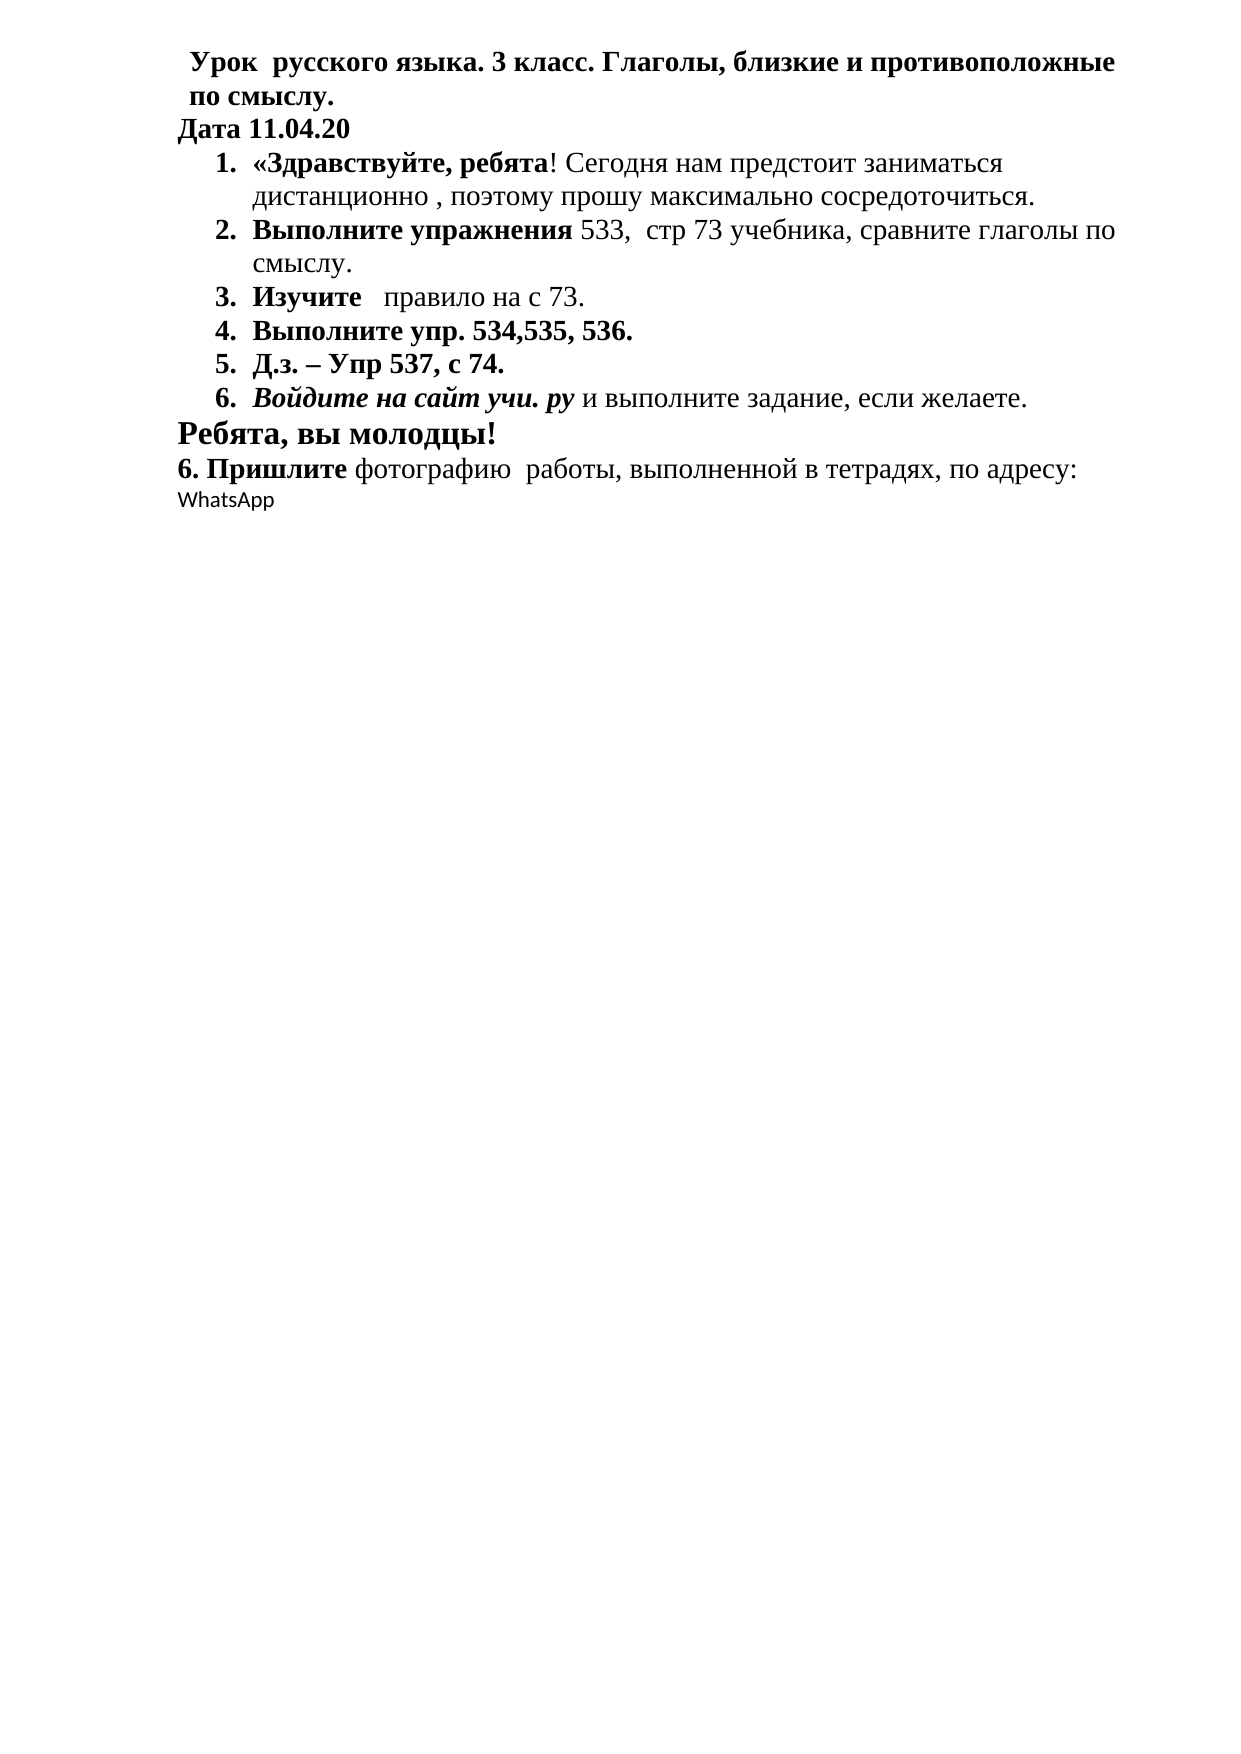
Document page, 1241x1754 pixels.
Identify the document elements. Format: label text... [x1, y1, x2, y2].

text WhatsApp [177, 485, 1152, 513]
text 6. Пришлите фотографию работы, выполненной в тетрадях, по адресу: [177, 452, 1152, 485]
list Выполните упражнения 533, стр 73 учебника, сравните глаголы по смыслу. [215, 212, 1152, 279]
text Урок русского языка. 3 класс. Глаголы, близкие и противоположные по смыслу. [189, 44, 1140, 111]
text Ребята, вы молодцы! [177, 413, 1152, 452]
text Дата 11.04.20 [177, 111, 1152, 145]
list Д.з. – Упр 537, с 74. [215, 346, 1152, 380]
list Выполните упр. 534,535, 536. [215, 313, 1152, 346]
list Войдите на сайт учи. ру и выполните задание, если желаете. [215, 380, 1152, 413]
list «Здравствуйте, ребята! Сегодня нам предстоит заниматься дистанционно , поэтому прошу максимально сосредоточиться. [215, 145, 1152, 212]
list Изучите правило на с 73. [215, 279, 1152, 313]
